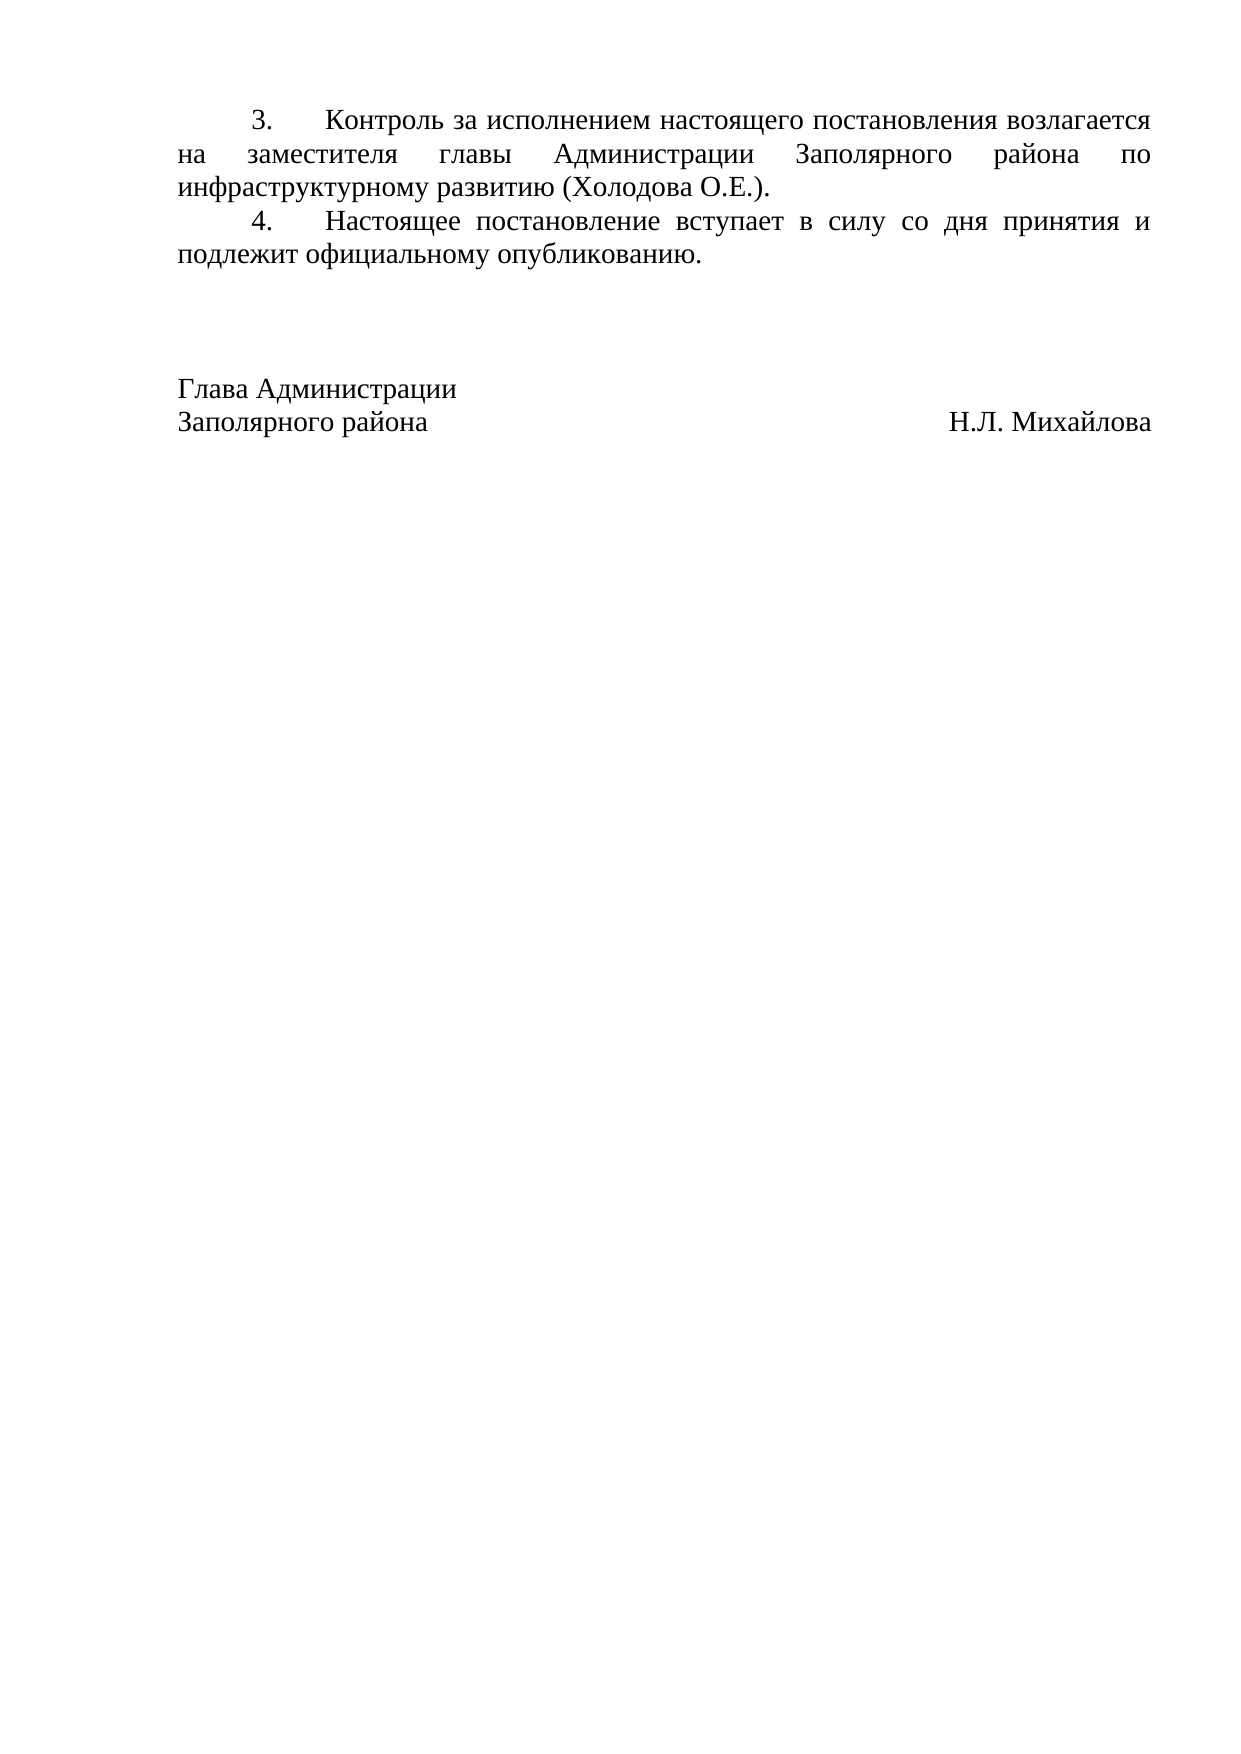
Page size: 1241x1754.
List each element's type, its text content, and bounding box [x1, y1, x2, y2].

list Контроль за исполнением настоящего постановления возлагается на заместителя главы Администрации Заполярного района по инфраструктурному развитию (Холодова О.Е.). [177, 102, 1152, 203]
list Настоящее постановление вступает в силу со дня принятия и подлежит официальному опубликованию. [177, 203, 1152, 270]
table_header Н.Л. Михайлова [664, 371, 1163, 438]
table_header Глава Администрации Заполярного района [166, 371, 664, 438]
